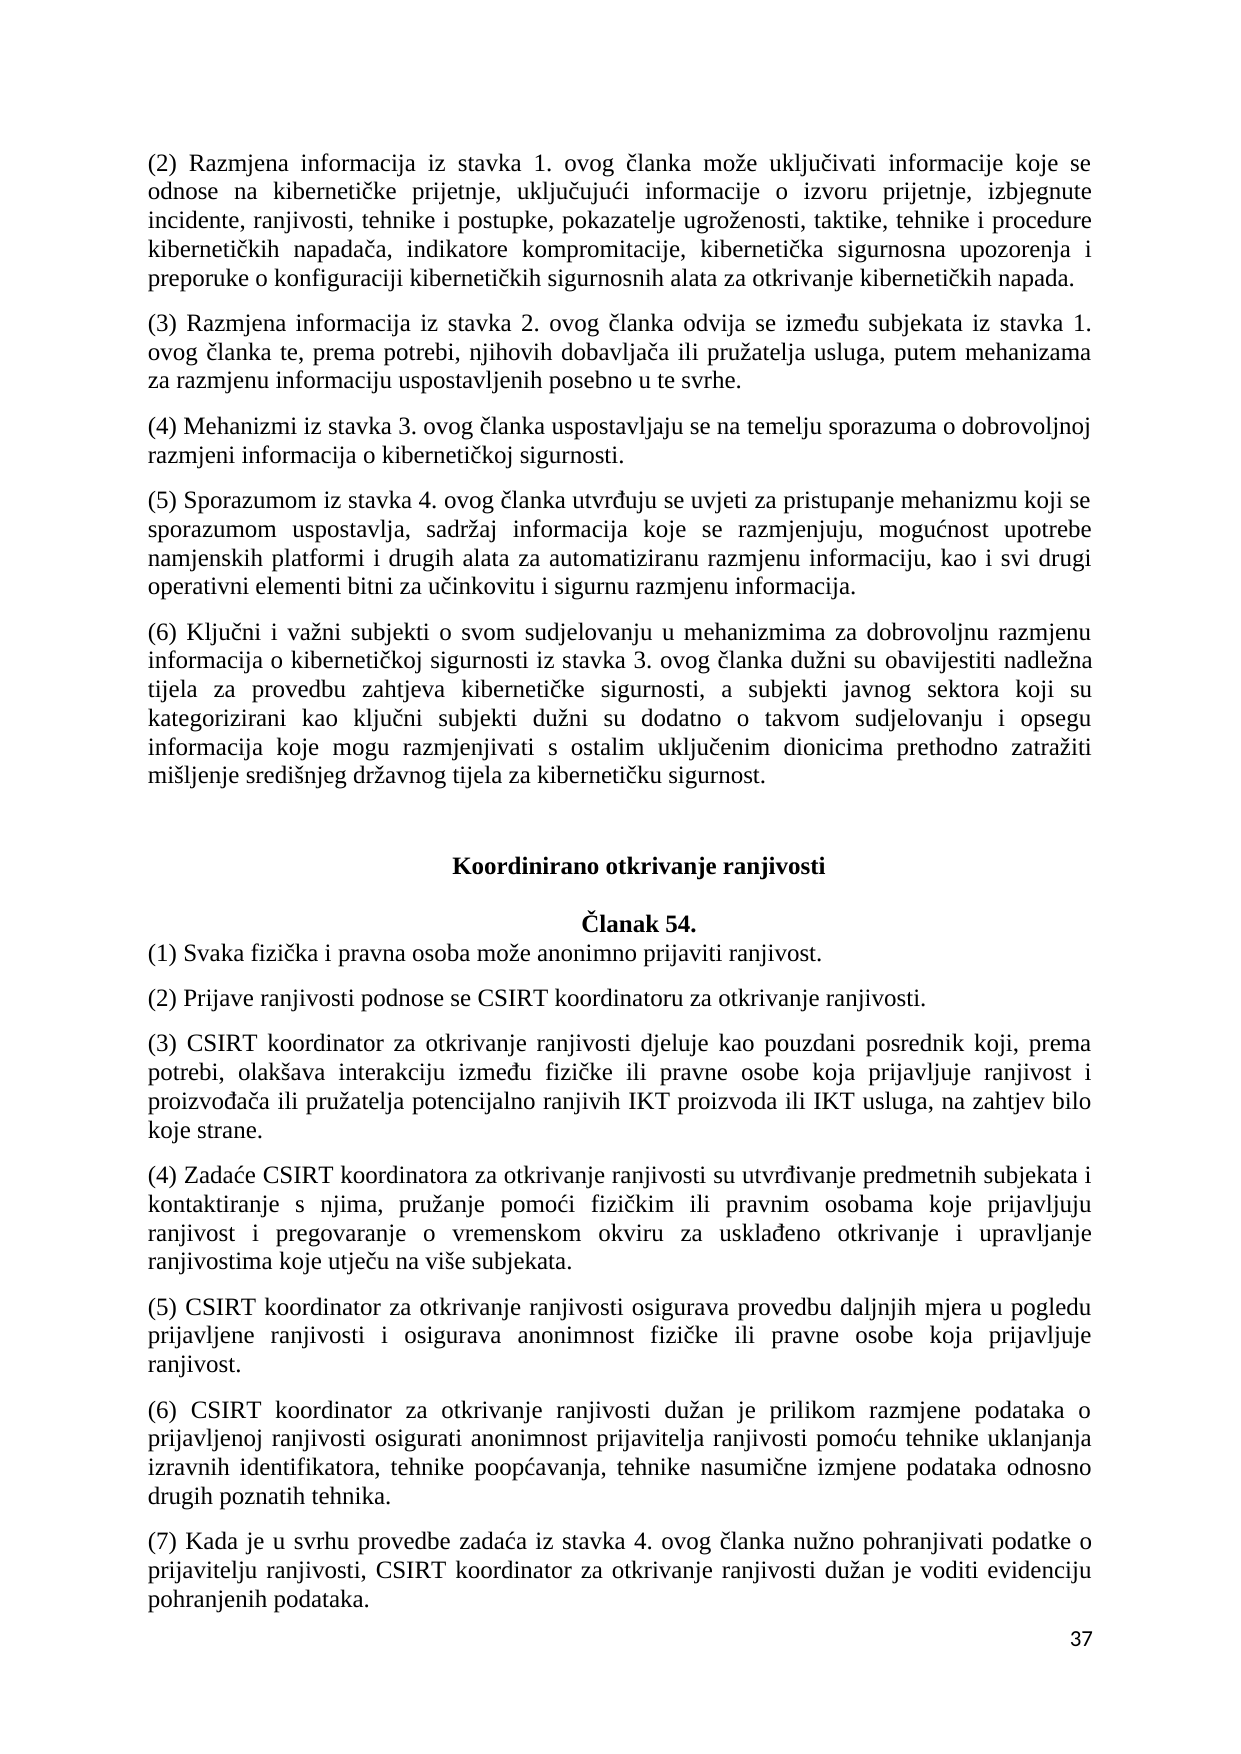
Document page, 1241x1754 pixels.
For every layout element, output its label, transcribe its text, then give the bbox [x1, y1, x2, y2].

text (7) Kada je u svrhu provedbe zadaća iz stavka 4. ovog članka nužno pohranjivati podatke o prijavitelju ranjivosti, CSIRT koordinator za otkrivanje ranjivosti dužan je voditi evidenciju pohranjenih podataka. [148, 1526, 1093, 1613]
text (2) Razmjena informacija iz stavka 1. ovog članka može uključivati informacije koje se odnose na kibernetičke prijetnje, uključujući informacije o izvoru prijetnje, izbjegnute incidente, ranjivosti, tehnike i postupke, pokazatelje ugroženosti, taktike, tehnike i procedure kibernetičkih napadača, indikatore kompromitacije, kibernetička sigurnosna upozorenja i preporuke o konfiguraciji kibernetičkih sigurnosnih alata za otkrivanje kibernetičkih napada. [148, 148, 1093, 291]
text (5) CSIRT koordinator za otkrivanje ranjivosti osigurava provedbu daljnjih mjera u pogledu prijavljene ranjivosti i osigurava anonimnost fizičke ili pravne osobe koja prijavljuje ranjivost. [148, 1292, 1093, 1378]
text (3) CSIRT koordinator za otkrivanje ranjivosti djeluje kao pouzdani posrednik koji, prema potrebi, olakšava interakciju između fizičke ili pravne osobe koja prijavljuje ranjivost i proizvođača ili pružatelja potencijalno ranjivih IKT proizvoda ili IKT usluga, na zahtjev bilo koje strane. [148, 1028, 1093, 1143]
text (4) Mehanizmi iz stavka 3. ovog članka uspostavljaju se na temelju sporazuma o dobrovoljnoj razmjeni informacija o kibernetičkoj sigurnosti. [148, 411, 1093, 468]
text (6) Ključni i važni subjekti o svom sudjelovanju u mehanizmima za dobrovoljnu razmjenu informacija o kibernetičkoj sigurnosti iz stavka 3. ovog članka dužni su obavijestiti nadležna tijela za provedbu zahtjeva kibernetičke sigurnosti, a subjekti javnog sektora koji su kategorizirani kao ključni subjekti dužni su dodatno o takvom sudjelovanju i opsegu informacija koje mogu razmjenjivati s ostalim uključenim dionicima prethodno zatražiti mišljenje središnjeg državnog tijela za kibernetičku sigurnost. [148, 617, 1093, 789]
text (6) CSIRT koordinator za otkrivanje ranjivosti dužan je prilikom razmjene podataka o prijavljenoj ranjivosti osigurati anonimnost prijavitelja ranjivosti pomoću tehnike uklanjanja izravnih identifikatora, tehnike poopćavanja, tehnike nasumične izmjene podataka odnosno drugih poznatih tehnika. [148, 1395, 1093, 1510]
text (5) Sporazumom iz stavka 4. ovog članka utvrđuju se uvjeti za pristupanje mehanizmu koji se sporazumom uspostavlja, sadržaj informacija koje se razmjenjuju, mogućnost upotrebe namjenskih platformi i drugih alata za automatiziranu razmjenu informaciju, kao i svi drugi operativni elementi bitni za učinkovitu i sigurnu razmjenu informacija. [148, 485, 1093, 600]
text (3) Razmjena informacija iz stavka 2. ovog članka odvija se između subjekata iz stavka 1. ovog članka te, prema potrebi, njihovih dobavljača ili pružatelja usluga, putem mehanizama za razmjenu informaciju uspostavljenih posebno u te svrhe. [148, 308, 1093, 394]
text Koordinirano otkrivanje ranjivosti [185, 851, 1093, 880]
text Članak 54. [185, 909, 1093, 938]
text (2) Prijave ranjivosti podnose se CSIRT koordinatoru za otkrivanje ranjivosti. [148, 983, 1093, 1012]
text (1) Svaka fizička i pravna osoba može anonimno prijaviti ranjivost. [148, 938, 1093, 966]
text (4) Zadaće CSIRT koordinatora za otkrivanje ranjivosti su utvrđivanje predmetnih subjekata i kontaktiranje s njima, pružanje pomoći fizičkim ili pravnim osobama koje prijavljuju ranjivost i pregovaranje o vremenskom okviru za usklađeno otkrivanje i upravljanje ranjivostima koje utječu na više subjekata. [148, 1160, 1093, 1275]
